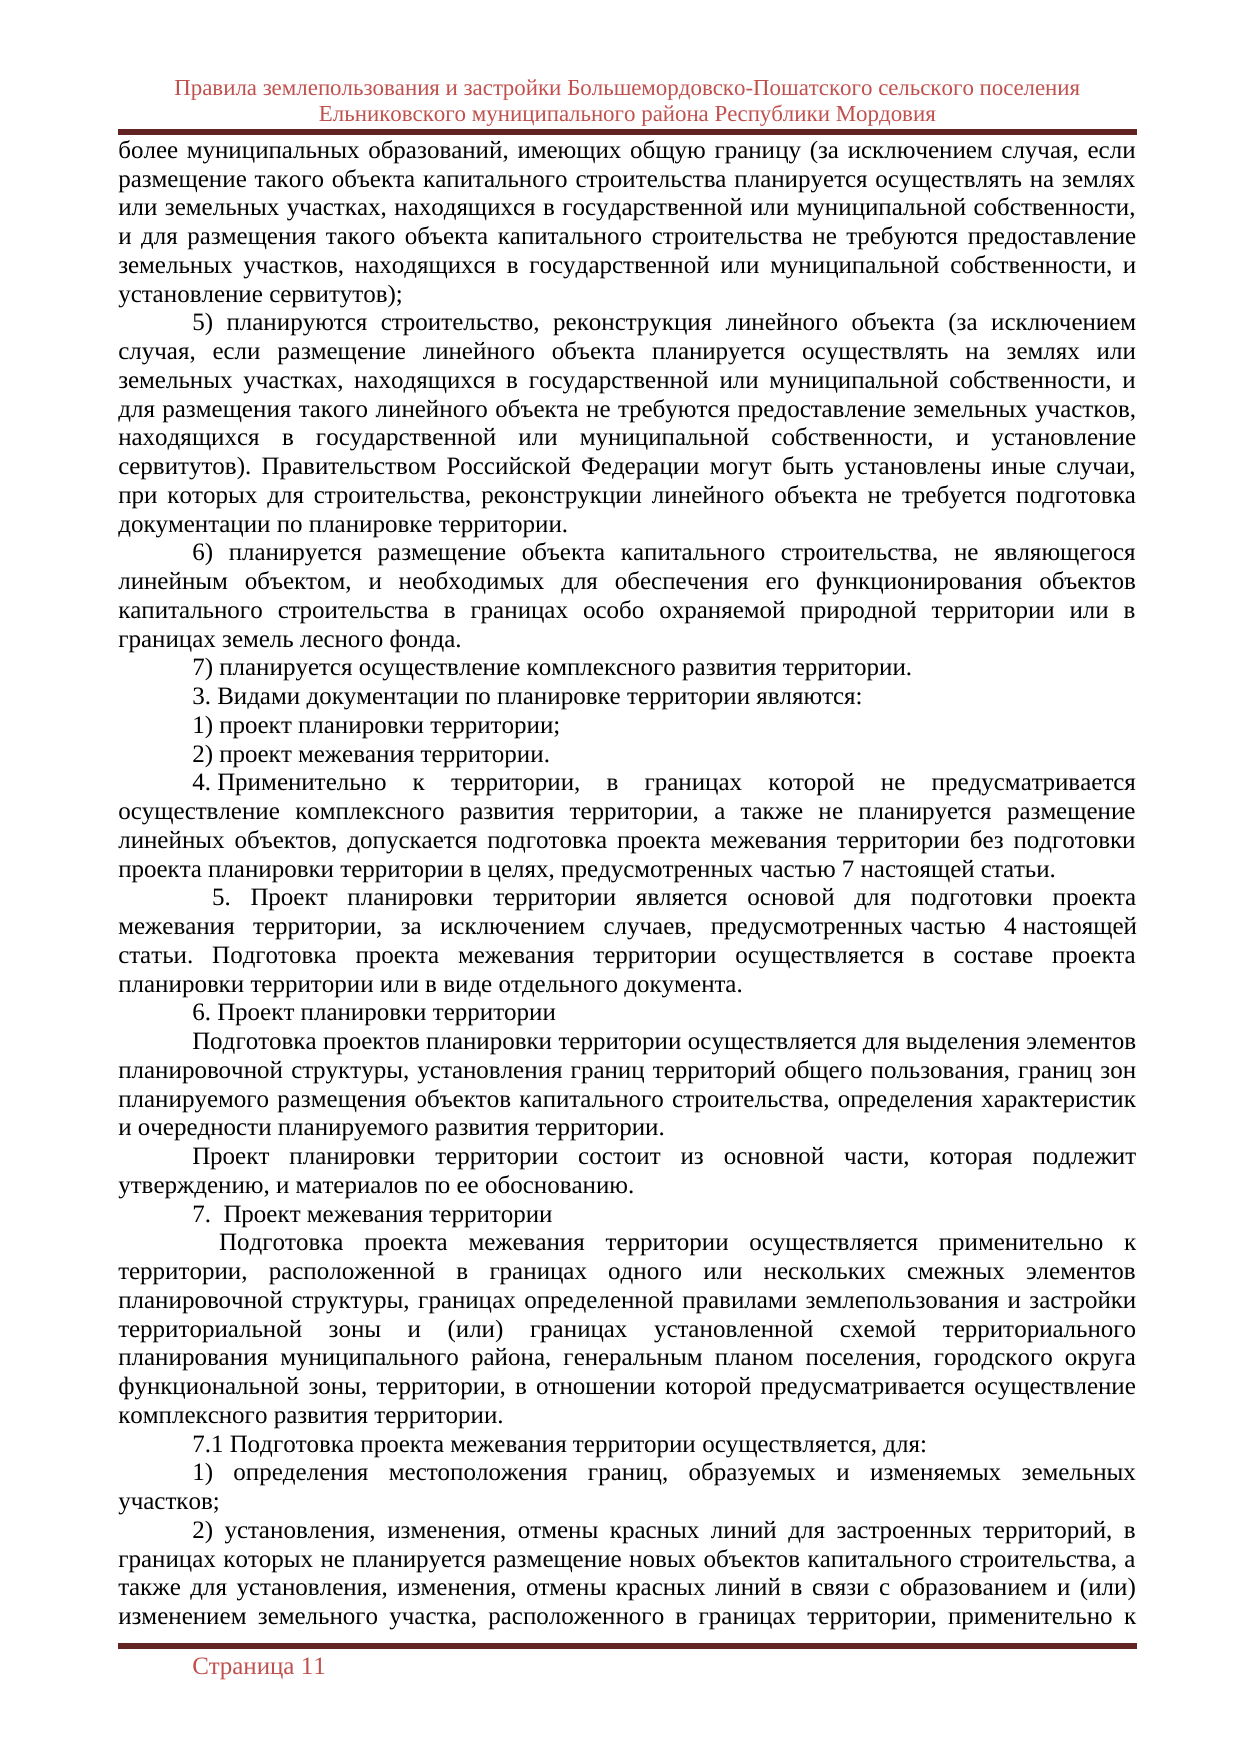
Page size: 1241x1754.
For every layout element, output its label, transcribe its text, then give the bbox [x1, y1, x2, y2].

text 1) проект планировки территории; [118, 710, 1137, 739]
text 1) определения местоположения границ, образуемых и изменяемых земельных участков; [118, 1457, 1137, 1515]
text 6) планируется размещение объекта капитального строительства, не являющегося линейным объектом, и необходимых для обеспечения его функционирования объектов капитального строительства в границах особо охраняемой природной территории или в границах земель лесного фонда. [118, 537, 1137, 652]
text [118, 1515, 1137, 1630]
text Подготовка проектов планировки территории осуществляется для выделения элементов планировочной структуры, установления границ территорий общего пользования, границ зон планируемого размещения объектов капитального строительства, определения характеристик и очередности планируемого развития территории. [118, 1026, 1137, 1141]
text 7. Проект межевания территории [118, 1199, 1137, 1227]
text 2) проект межевания территории. [118, 739, 1137, 767]
text 5) планируются строительство, реконструкция линейного объекта (за исключением случая, если размещение линейного объекта планируется осуществлять на землях или земельных участках, находящихся в государственной или муниципальной собственности, и для размещения такого линейного объекта не требуются предоставление земельных участков, находящихся в государственной или муниципальной собственности, и установление сервитутов). Правительством Российской Федерации могут быть установлены иные случаи, при которых для строительства, реконструкции линейного объекта не требуется подготовка документации по планировке территории. [118, 307, 1137, 537]
text 4. Применительно к территории, в границах которой не предусматривается осуществление комплексного развития территории, а также не планируется размещение линейных объектов, допускается подготовка проекта межевания территории без подготовки проекта планировки территории в целях, предусмотренных частью 7 настоящей статьи. [118, 767, 1137, 882]
text 5. Проект планировки территории является основой для подготовки проекта межевания территории, за исключением случаев, предусмотренных частью 4 настоящей статьи. Подготовка проекта межевания территории осуществляется в составе проекта планировки территории или в виде отдельного документа. [118, 882, 1137, 997]
text Проект планировки территории состоит из основной части, которая подлежит утверждению, и материалов по ее обоснованию. [118, 1141, 1137, 1199]
text 7) планируется осуществление комплексного развития территории. [118, 652, 1137, 681]
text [118, 135, 1137, 307]
text Подготовка проекта межевания территории осуществляется применительно к территории, расположенной в границах одного или нескольких смежных элементов планировочной структуры, границах определенной правилами землепользования и застройки территориальной зоны и (или) границах установленной схемой территориального планирования муниципального района, генеральным планом поселения, городского округа функциональной зоны, территории, в отношении которой предусматривается осуществление комплексного развития территории. [118, 1227, 1137, 1429]
text 3. Видами документации по планировке территории являются: [118, 681, 1137, 710]
text 7.1 Подготовка проекта межевания территории осуществляется, для: [118, 1429, 1137, 1457]
text 6. Проект планировки территории [118, 997, 1137, 1026]
